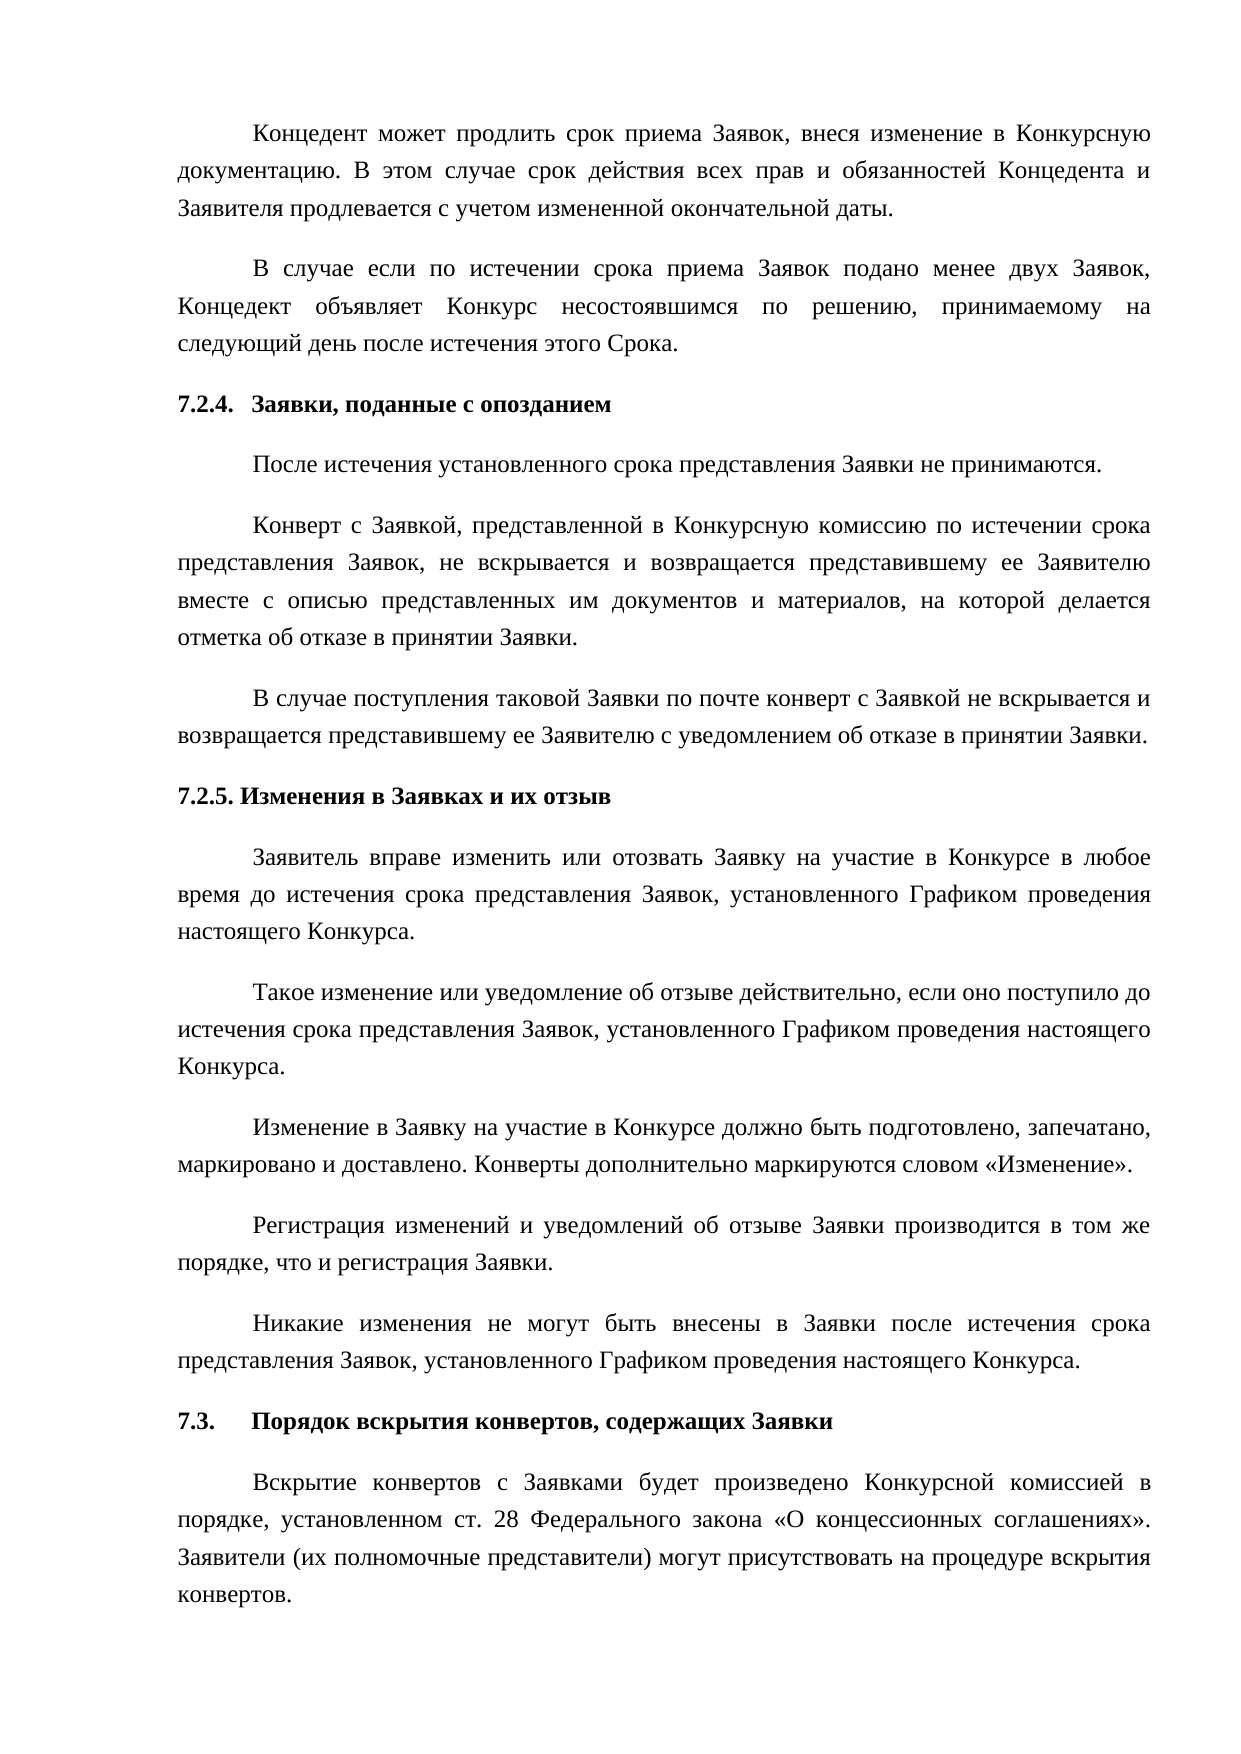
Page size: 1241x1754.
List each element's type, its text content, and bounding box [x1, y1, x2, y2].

text Конверт с Заявкой, представленной в Конкурсную комиссию по истечении срока представления Заявок, не вскрывается и возвращается представившему ее Заявителю вместе с описью представленных им документов и материалов, на которой делается отметка об отказе в принятии Заявки. [177, 510, 1152, 651]
text 7.2.5. Изменения в Заявках и их отзыв [177, 781, 1152, 809]
text 7.2.4. Заявки, поданные с опозданием [177, 389, 1152, 417]
text Никакие изменения не могут быть внесены в Заявки после истечения срока представления Заявок, установленного Графиком проведения настоящего Конкурса. [177, 1308, 1152, 1374]
text Вскрытие конвертов с Заявками будет произведено Конкурсной комиссией в порядке, установленном ст. 28 Федерального закона «О концессионных соглашениях». Заявители (их полномочные представители) могут присутствовать на процедуре вскрытия конвертов. [177, 1467, 1152, 1608]
text 7.3. Порядок вскрытия конвертов, содержащих Заявки [177, 1406, 1152, 1435]
text В случае если по истечении срока приема Заявок подано менее двух Заявок, Концедект объявляет Конкурс несостоявшимся по решению, принимаемому на следующий день после истечения этого Срока. [177, 253, 1152, 357]
text Изменение в Заявку на участие в Конкурсе должно быть подготовлено, запечатано, маркировано и доставлено. Конверты дополнительно маркируются словом «Изменение». [177, 1112, 1152, 1178]
text В случае поступления таковой Заявки по почте конверт с Заявкой не вскрывается и возвращается представившему ее Заявителю с уведомлением об отказе в принятии Заявки. [177, 683, 1152, 749]
text Заявитель вправе изменить или отозвать Заявку на участие в Конкурсе в любое время до истечения срока представления Заявок, установленного Графиком проведения настоящего Конкурса. [177, 842, 1152, 945]
text Концедент может продлить срок приема Заявок, внеся изменение в Конкурсную документацию. В этом случае срок действия всех прав и обязанностей Концедента и Заявителя продлевается с учетом измененной окончательной даты. [177, 118, 1152, 221]
text После истечения установленного срока представления Заявки не принимаются. [177, 449, 1152, 478]
text Регистрация изменений и уведомлений об отзыве Заявки производится в том же порядке, что и регистрация Заявки. [177, 1210, 1152, 1276]
text Такое изменение или уведомление об отзыве действительно, если оно поступило до истечения срока представления Заявок, установленного Графиком проведения настоящего Конкурса. [177, 977, 1152, 1080]
